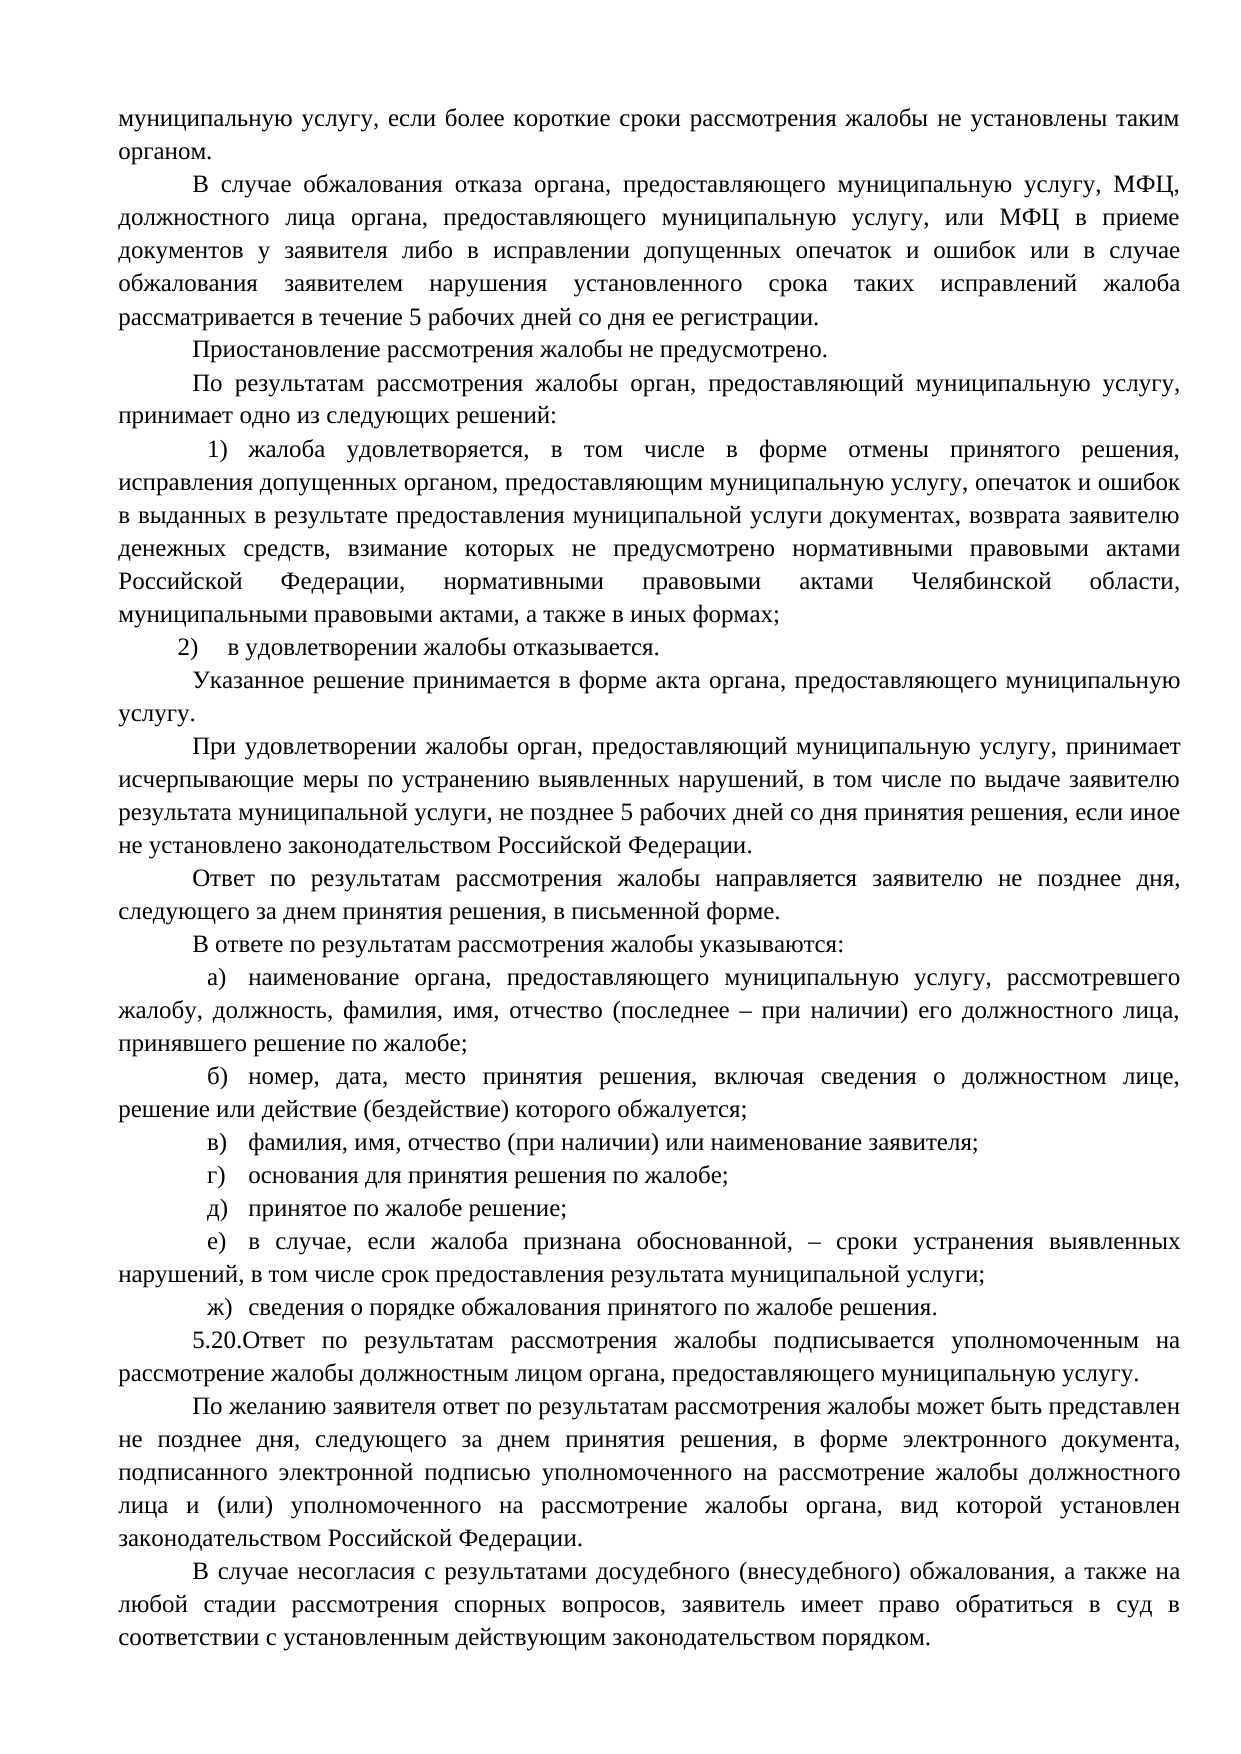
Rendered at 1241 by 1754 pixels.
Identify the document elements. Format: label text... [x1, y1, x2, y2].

text В случае несогласия с результатами досудебного (внесудебного) обжалования, а также на любой стадии рассмотрения спорных вопросов, заявитель имеет право обратиться в суд в соответствии с установленным действующим законодательством порядком. [118, 1556, 1181, 1651]
text 5.20.Ответ по результатам рассмотрения жалобы подписывается уполномоченным на рассмотрение жалобы должностным лицом органа, предоставляющего муниципальную услугу. [118, 1325, 1181, 1387]
text Приостановление рассмотрения жалобы не предусмотрено. [118, 334, 1181, 363]
text В ответе по результатам рассмотрения жалобы указываются: [118, 929, 1181, 958]
text Ответ по результатам рассмотрения жалобы направляется заявителю не позднее дня, следующего за днем принятия решения, в письменной форме. [118, 863, 1181, 925]
text а) наименование органа, предоставляющего муниципальную услугу, рассмотревшего жалобу, должность, фамилия, имя, отчество (последнее – при наличии) его должностного лица, принявшего решение по жалобе; [118, 962, 1181, 1057]
text е) в случае, если жалоба признана обоснованной, – сроки устранения выявленных нарушений, в том числе срок предоставления результата муниципальной услуги; [118, 1226, 1181, 1288]
text При удовлетворении жалобы орган, предоставляющий муниципальную услугу, принимает исчерпывающие меры по устранению выявленных нарушений, в том числе по выдаче заявителю результата муниципальной услуги, не позднее 5 рабочих дней со дня принятия решения, если иное не установлено законодательством Российской Федерации. [118, 731, 1181, 859]
text По результатам рассмотрения жалобы орган, предоставляющий муниципальную услугу, принимает одно из следующих решений: [118, 368, 1181, 429]
text д) принятое по жалобе решение; [118, 1193, 1181, 1222]
text в) фамилия, имя, отчество (при наличии) или наименование заявителя; [118, 1127, 1181, 1156]
list жалоба удовлетворяется, в том числе в форме отмены принятого решения, исправления допущенных органом, предоставляющим муниципальную услугу, опечаток и ошибок в выданных в результате предоставления муниципальной услуги документах, возврата заявителю денежных средств, взимание которых не предусмотрено нормативными правовыми актами Российской Федерации, нормативными правовыми актами Челябинской области, муниципальными правовыми актами, а также в иных формах; [118, 434, 1181, 627]
list в удовлетворении жалобы отказывается. [177, 632, 1181, 661]
text По желанию заявителя ответ по результатам рассмотрения жалобы может быть представлен не позднее дня, следующего за днем принятия решения, в форме электронного документа, подписанного электронной подписью уполномоченного на рассмотрение жалобы должностного лица и (или) уполномоченного на рассмотрение жалобы органа, вид которой установлен законодательством Российской Федерации. [118, 1391, 1181, 1552]
text ж) сведения о порядке обжалования принятого по жалобе решения. [118, 1292, 1181, 1321]
text г) основания для принятия решения по жалобе; [118, 1160, 1181, 1189]
text б) номер, дата, место принятия решения, включая сведения о должностном лице, решение или действие (бездействие) которого обжалуется; [118, 1061, 1181, 1123]
text В случае обжалования отказа органа, предоставляющего муниципальную услугу, МФЦ, должностного лица органа, предоставляющего муниципальную услугу, или МФЦ в приеме документов у заявителя либо в исправлении допущенных опечаток и ошибок или в случае обжалования заявителем нарушения установленного срока таких исправлений жалоба рассматривается в течение 5 рабочих дней со дня ее регистрации. [118, 169, 1181, 330]
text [118, 103, 1181, 165]
text Указанное решение принимается в форме акта органа, предоставляющего муниципальную услугу. [118, 665, 1181, 727]
